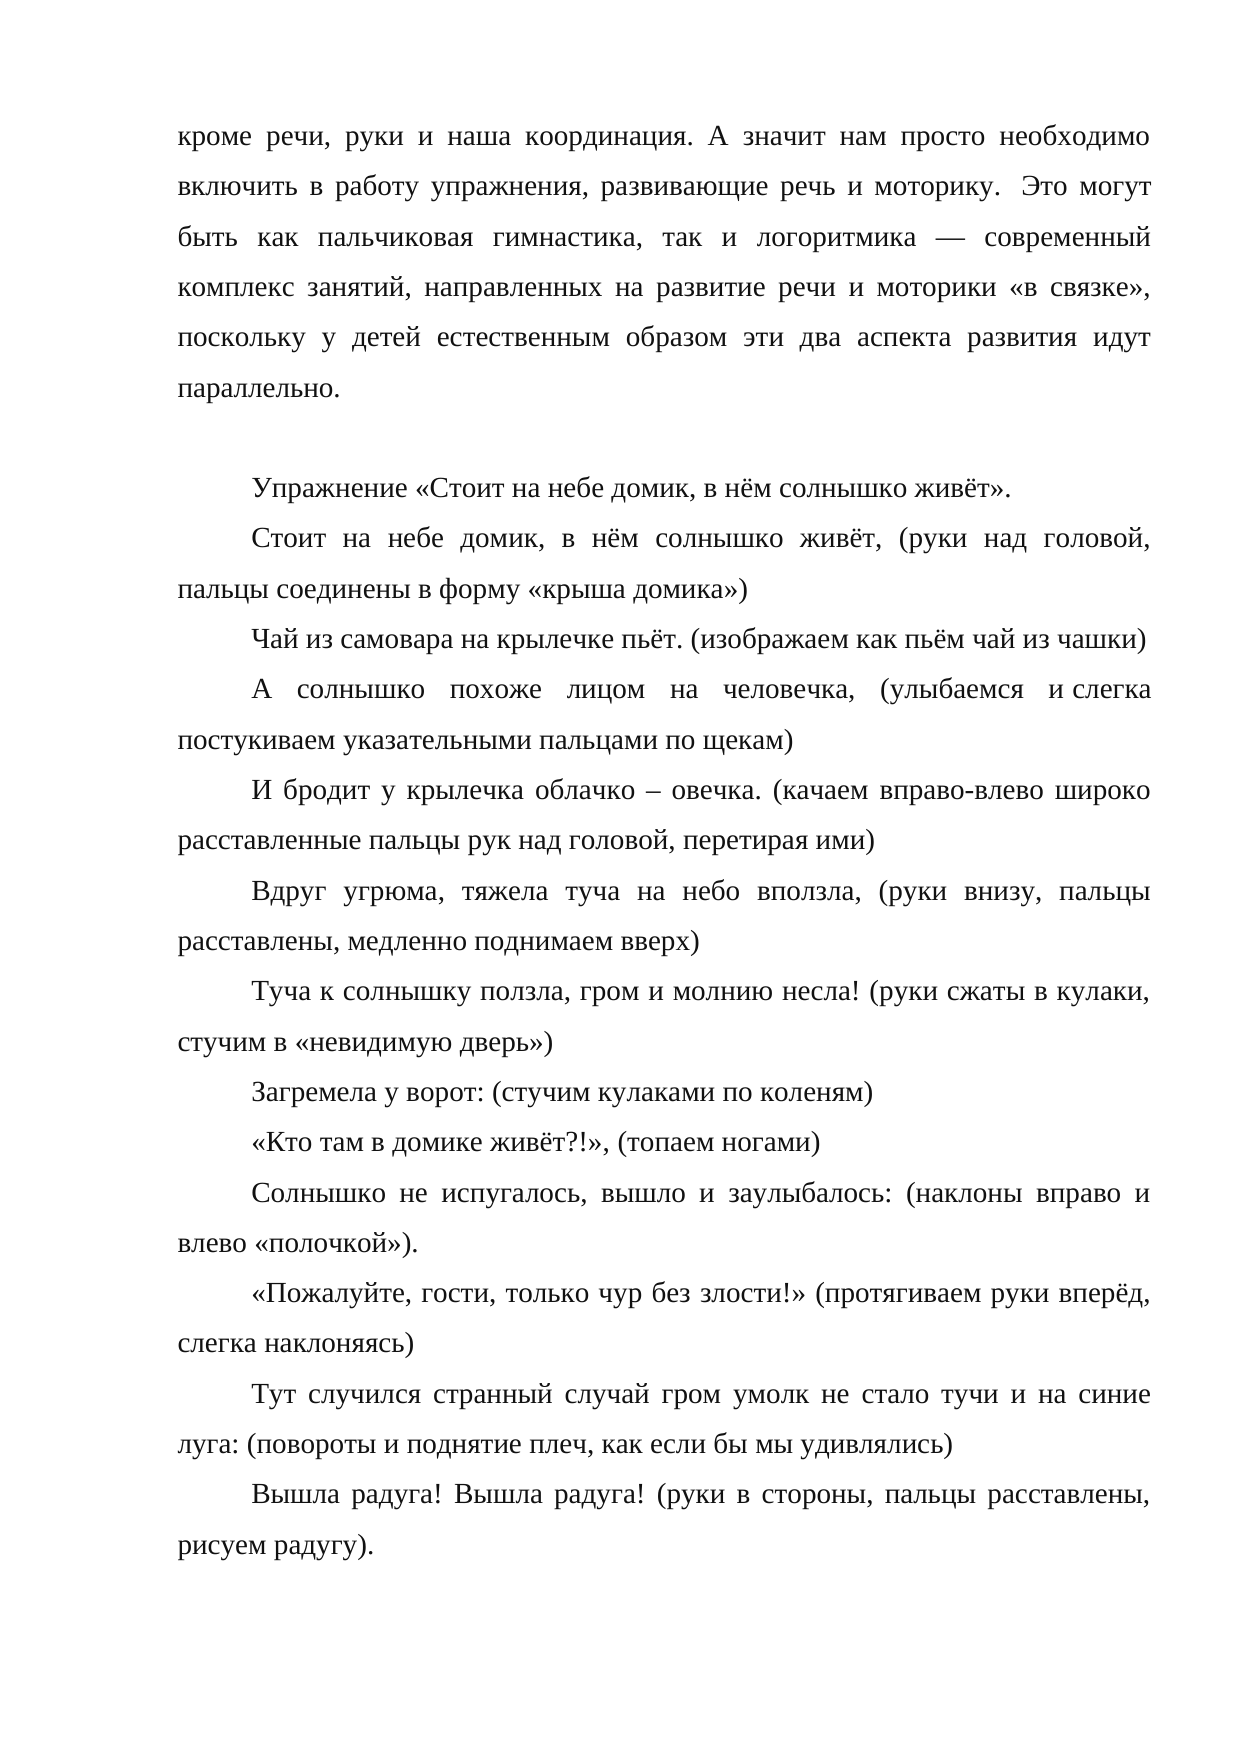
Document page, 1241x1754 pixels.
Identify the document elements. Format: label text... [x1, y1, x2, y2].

text Чай из самовара на крылечке пьёт. (изображаем как пьём чай из чашки) [177, 621, 1152, 655]
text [177, 118, 1152, 403]
text Стоит на небе домик, в нём солнышко живёт, (руки над головой, пальцы соединены в форму «крыша домика») [177, 521, 1152, 604]
text Загремела у ворот: (стучим кулаками по коленям) [177, 1074, 1152, 1108]
text «Кто там в домике живёт?!», (топаем ногами) [177, 1124, 1152, 1158]
text Туча к солнышку ползла, гром и молнию несла! (руки сжаты в кулаки, стучим в «невидимую дверь») [177, 973, 1152, 1057]
text Упражнение «Стоит на небе домик, в нём солнышко живёт». [177, 470, 1152, 504]
text А солнышко похоже лицом на человечка, (улыбаемся и слегка постукиваем указательными пальцами по щекам) [177, 672, 1152, 755]
text И бродит у крылечка облачко – овечка. (качаем вправо-влево широко расставленные пальцы рук над головой, перетирая ими) [177, 772, 1152, 856]
text «Пожалуйте, гости, только чур без злости!» (протягиваем руки вперёд, слегка наклоняясь) [177, 1275, 1152, 1359]
text Солнышко не испугалось, вышло и заулыбалось: (наклоны вправо и влево «полочкой»). [177, 1175, 1152, 1258]
text Тут случился странный случай гром умолк не стало тучи и на синие луга: (повороты и поднятие плеч, как если бы мы удивлялись) [177, 1376, 1152, 1460]
text Вышла радуга! Вышла радуга! (руки в стороны, пальцы расставлены, рисуем радугу). [177, 1477, 1152, 1560]
text Вдруг угрюма, тяжела туча на небо вползла, (руки внизу, пальцы расставлены, медленно поднимаем вверх) [177, 873, 1152, 957]
